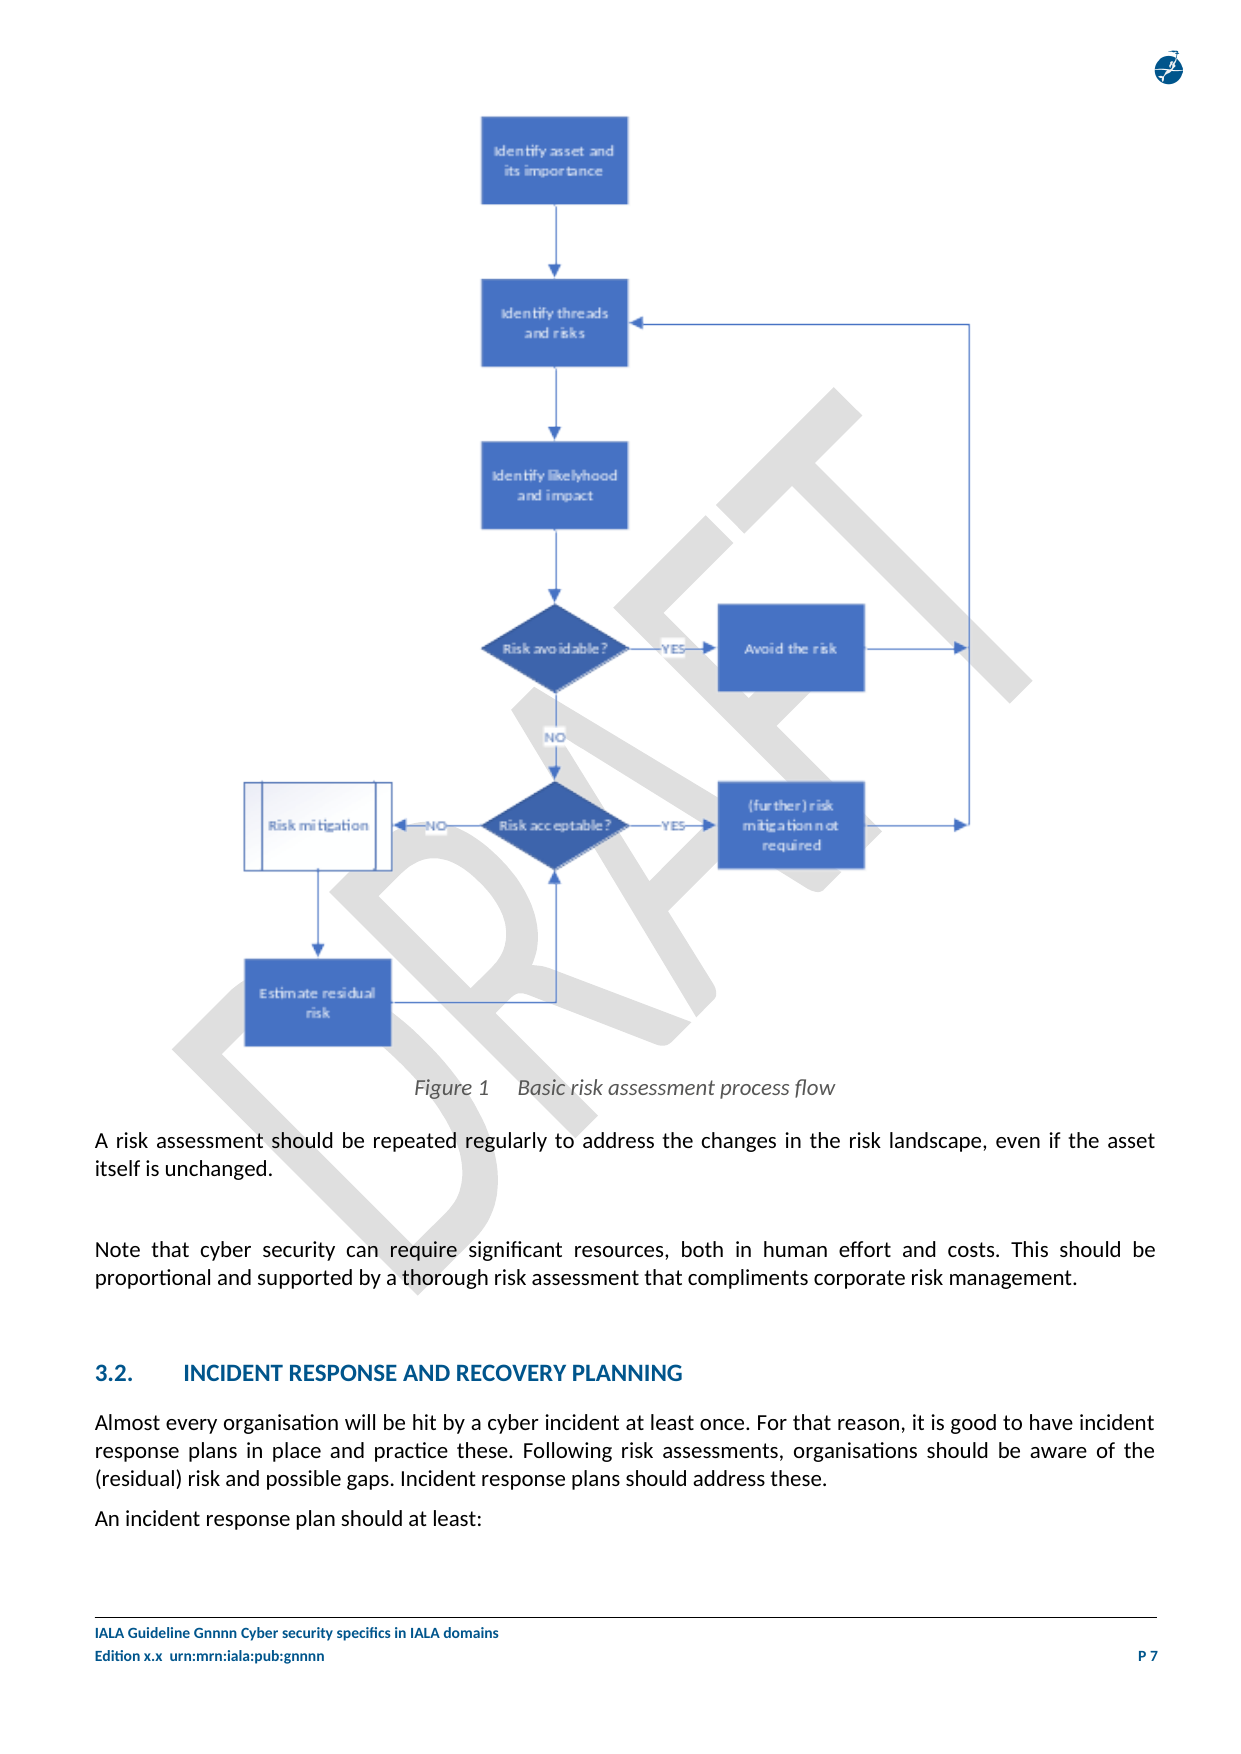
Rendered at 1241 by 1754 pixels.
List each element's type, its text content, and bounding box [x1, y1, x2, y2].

subtitle Incident response and recovery planning [94, 1357, 1157, 1387]
text Almost every organisation will be hit by a cyber incident at least once. For that reason, it is good to have incident response plans in place and practice these. Following risk assessments, organisations should be aware of the (residual) risk and possible gaps. Incident response plans should address these. [94, 1408, 1157, 1492]
picture [1123, 0, 1241, 119]
text An incident response plan should at least: [94, 1504, 1157, 1533]
text Basic risk assessment process flow [94, 1073, 1157, 1101]
text A risk assessment should be repeated regularly to address the changes in the risk landscape, even if the asset itself is unchanged. [94, 1126, 1157, 1182]
text Note that cyber security can require significant resources, both in human effort and costs. This should be proportional and supported by a thorough risk assessment that compliments corporate risk management. [94, 1235, 1157, 1291]
